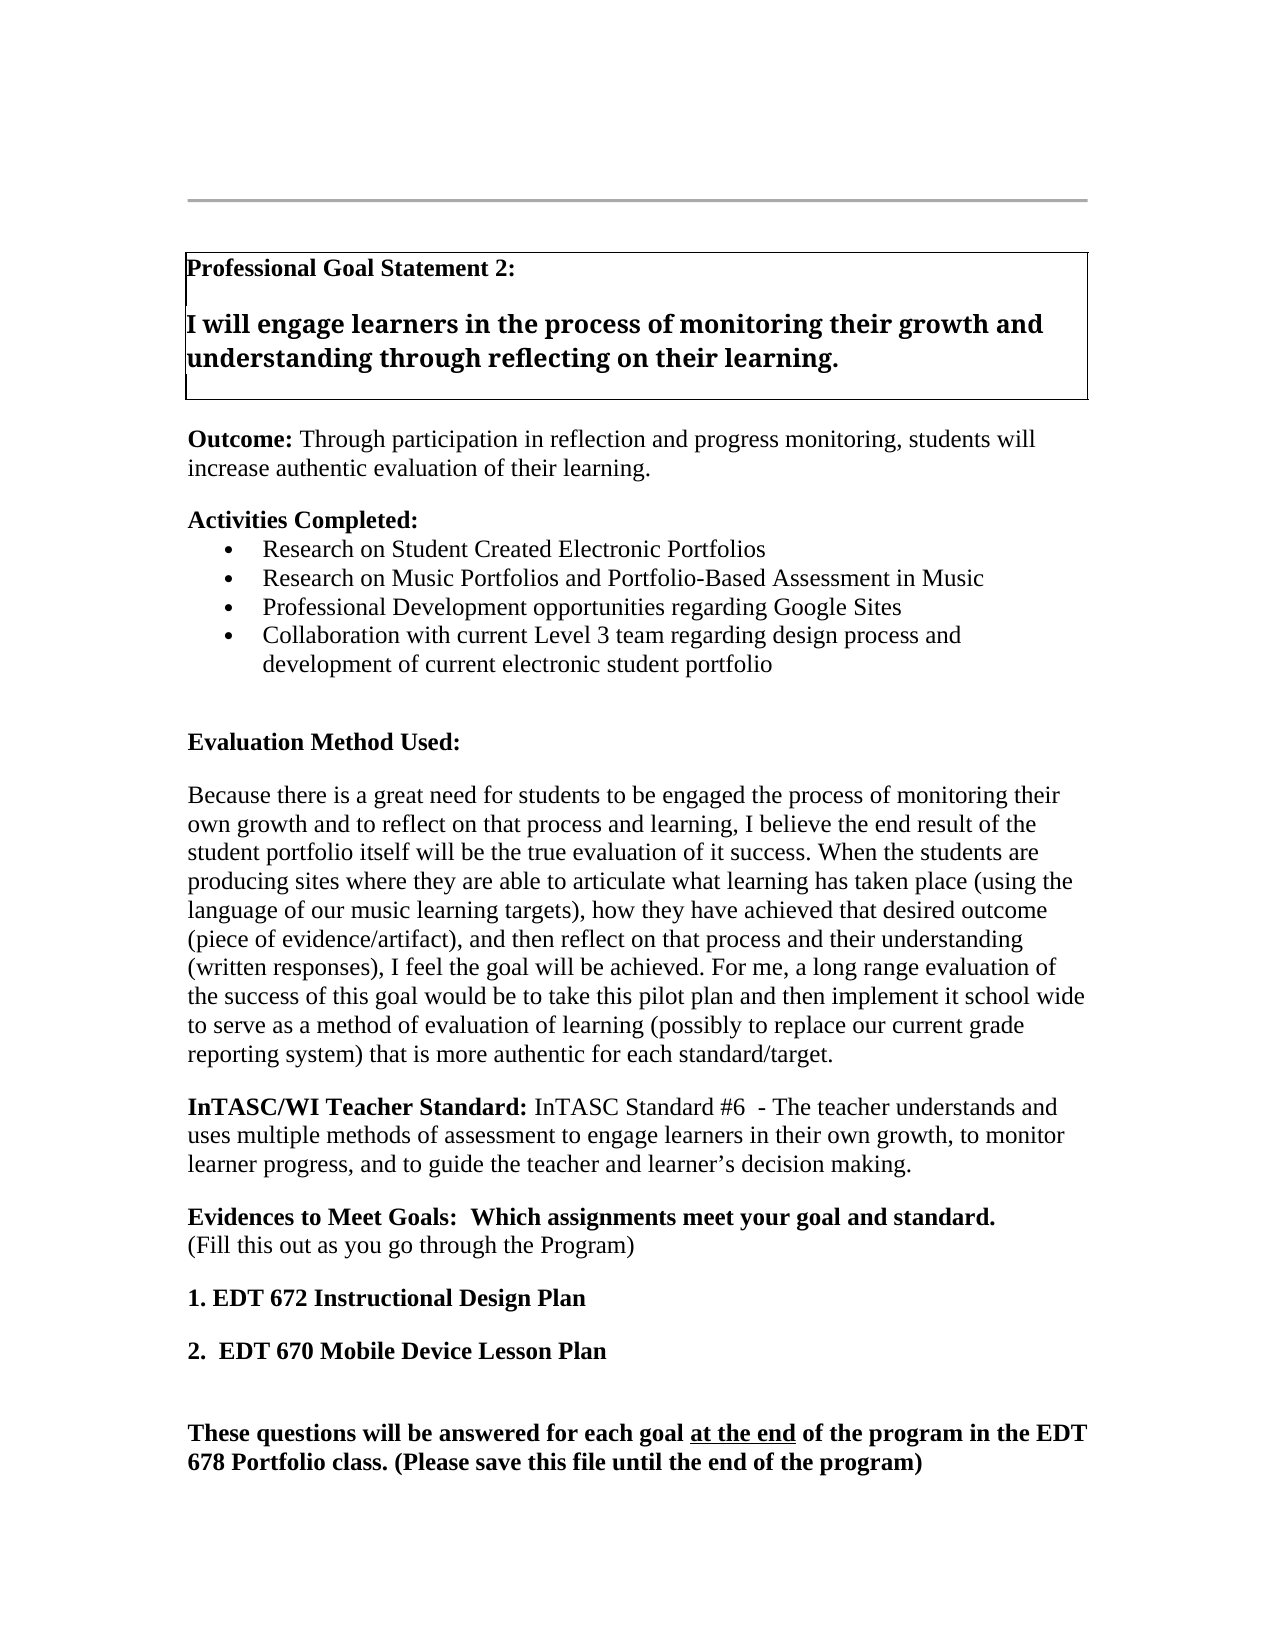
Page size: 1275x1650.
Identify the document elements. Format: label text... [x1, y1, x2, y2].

table_header Professional Goal Statement 2: I will engage learners in the process of monitoring their growth and understanding through reflecting on their learning. [187, 253, 1087, 398]
text Outcome: Through participation in reflection and progress monitoring, students will increase authentic evaluation of their learning. [187, 424, 1087, 482]
text InTASC/WI Teacher Standard: InTASC Standard #6 - The teacher understands and uses multiple methods of assessment to engage learners in their own growth, to monitor learner progress, and to guide the teacher and learner’s decision making. [187, 1092, 1087, 1178]
text These questions will be answered for each goal at the end of the program in the EDT 678 Portfolio class. (Please save this file until the end of the program) [187, 1418, 1087, 1475]
text Evaluation Method Used: [187, 727, 1087, 756]
text (Fill this out as you go through the Program) [187, 1231, 1087, 1259]
text Evidences to Meet Goals: Which assignments meet your goal and standard. [187, 1202, 1087, 1231]
text 1. EDT 672 Instructional Design Plan [187, 1283, 1087, 1312]
text 2. EDT 670 Mobile Device Lesson Plan [187, 1336, 1087, 1365]
text Because there is a great need for students to be engaged the process of monitoring their own growth and to reflect on that process and learning, I believe the end result of the student portfolio itself will be the true evaluation of it success. When the students are producing sites where they are able to articulate what learning has taken place (using the language of our music learning targets), how they have achieved that desired outcome (piece of evidence/artifact), and then reflect on that process and their understanding (written responses), I feel the goal will be achieved. For me, a long range evaluation of the success of this goal would be to take this pilot plan and then implement it school wide to serve as a method of evaluation of learning (possibly to replace our current grade reporting system) that is more authentic for each standard/target. [187, 780, 1087, 1067]
list Research on Music Portfolios and Portfolio-Based Assessment in Music [225, 563, 1087, 592]
list Research on Student Created Electronic Portfolios [225, 534, 1087, 563]
list Professional Development opportunities regarding Google Sites [225, 592, 1087, 621]
list Collaboration with current Level 3 team regarding design process and development of current electronic student portfolio [225, 621, 1087, 678]
text Activities Completed: [187, 506, 1087, 534]
